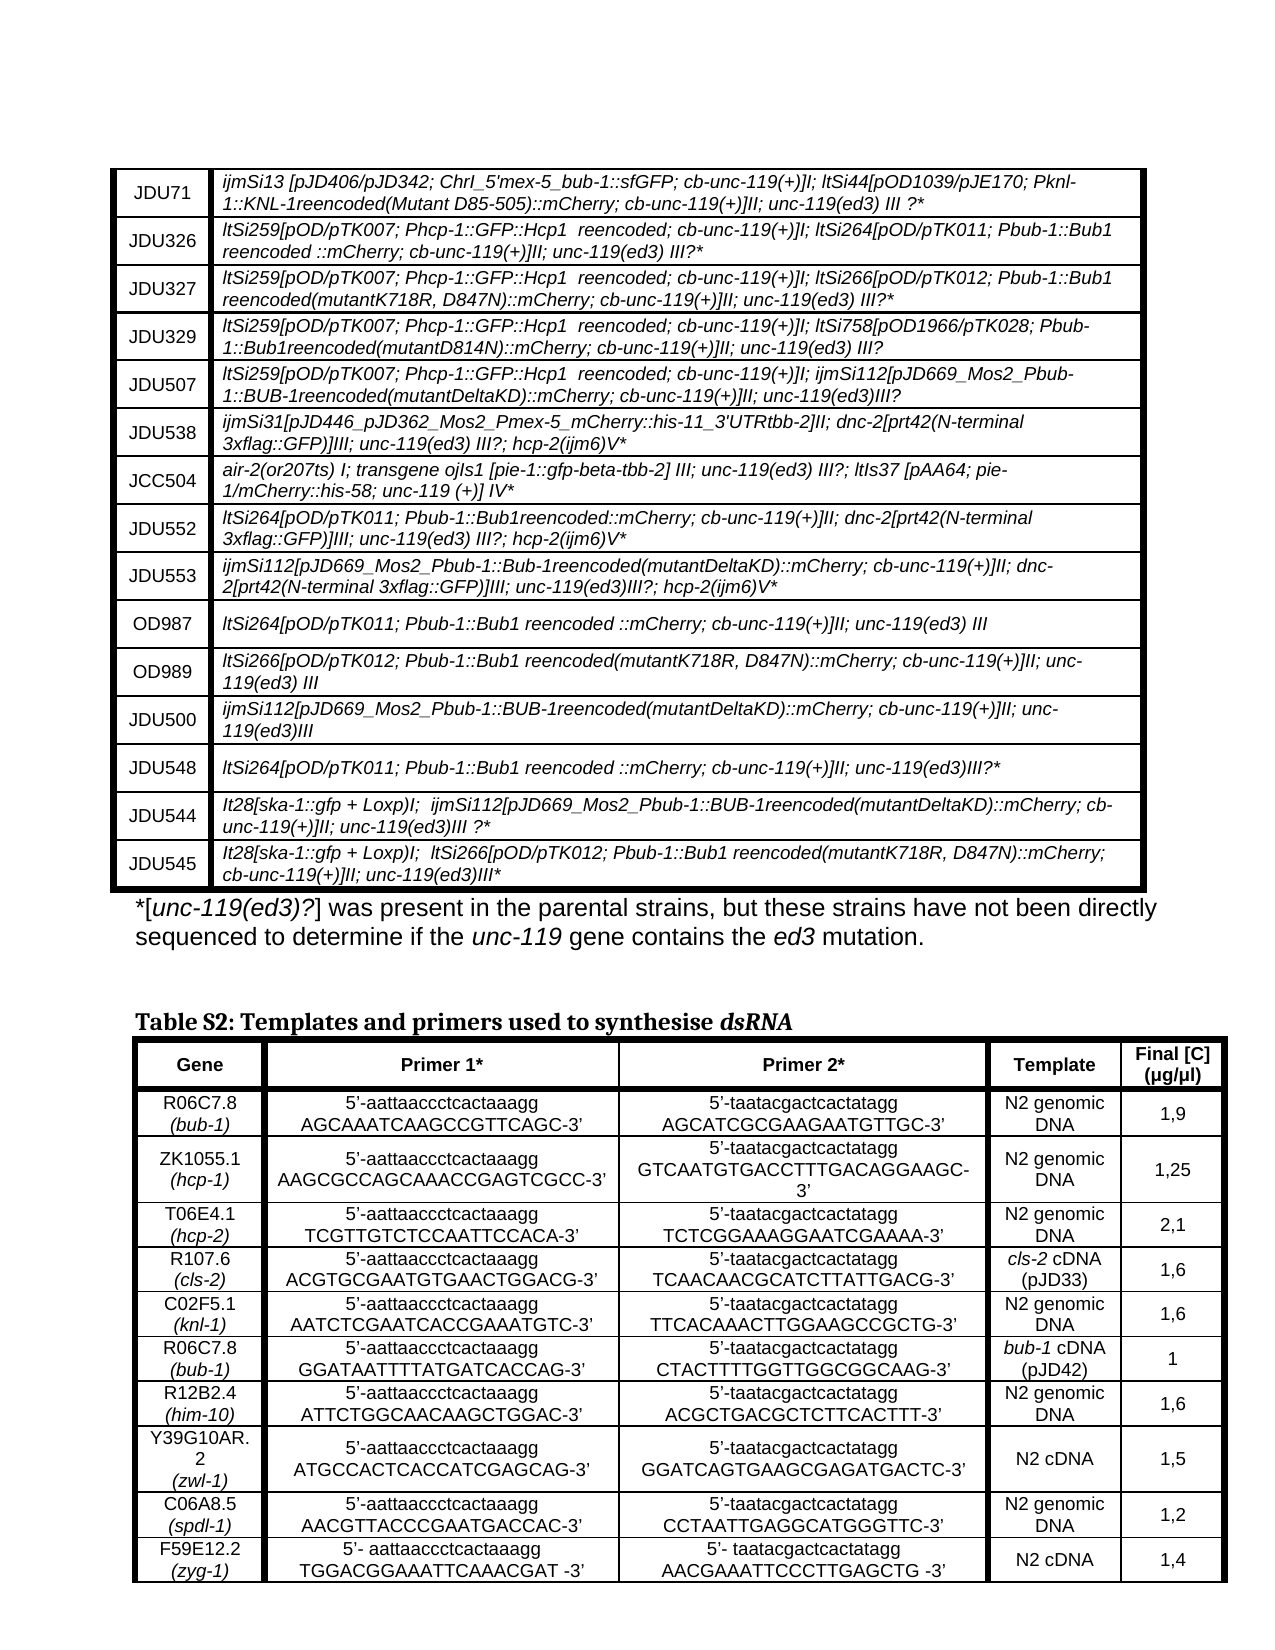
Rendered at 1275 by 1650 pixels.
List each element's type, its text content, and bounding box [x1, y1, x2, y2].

table_cell JDU327 [117, 266, 208, 311]
table_header Template [991, 1043, 1120, 1086]
table_cell N2 cDNA [991, 1538, 1120, 1581]
table_cell R06C7.8 (bub-1) [138, 1092, 261, 1135]
table_cell OD989 [117, 649, 208, 695]
table_cell JDU545 [117, 841, 208, 886]
table_cell 1,4 [1122, 1538, 1221, 1581]
table_header ijmSi13 [pJD406/pJD342; ChrI_5'mex-5_bub-1::sfGFP; cb-unc-119(+)]I; ltSi44[pOD1039/pJE170; Pknl-1::KNL-1reencoded(Mutant D85-505)::mCherry; cb-unc-119(+)]II; unc-119(ed3) III ?* [214, 170, 1140, 216]
table_cell N2 cDNA [991, 1427, 1120, 1491]
table_cell 5’-aattaaccctcactaaagg aatctcgaatcaccgaaatgtC-3’ [268, 1292, 618, 1336]
table_header Primer 1* [268, 1043, 618, 1086]
table_cell ltSi264[pOD/pTK011; Pbub-1::Bub1reencoded::mCherry; cb-unc-119(+)]II; dnc-2[prt42(N-terminal 3xflag::GFP)]III; unc-119(ed3) III?; hcp-2(ijm6)V* [214, 505, 1140, 551]
table_cell ltSi259[pOD/pTK007; Phcp-1::GFP::Hcp1 reencoded; cb-unc-119(+)]I; ijmSi112[pJD669_Mos2_Pbub-1::BUB-1reencoded(mutantDeltaKD)::mCherry; cb-unc-119(+)]II; unc-119(ed3)III? [214, 361, 1140, 407]
table_cell F59E12.2 (zyg-1) [138, 1538, 261, 1581]
table_cell ZK1055.1 (hcp-1) [138, 1137, 261, 1201]
table_cell cls-2 cDNA (pJD33) [991, 1248, 1120, 1291]
table_cell 5’-taatacgactcactatagg tctcggaaaggaatcgaaaA-3’ [620, 1203, 985, 1246]
table_cell JDU552 [117, 505, 208, 551]
table_cell 1,2 [1122, 1493, 1221, 1536]
table_cell ltSi264[pOD/pTK011; Pbub-1::Bub1 reencoded ::mCherry; cb-unc-119(+)]II; unc-119(ed3) III [214, 601, 1140, 647]
table_header Primer 2* [620, 1043, 985, 1086]
table_cell N2 genomic DNA [991, 1493, 1120, 1536]
table_cell 5’-taatacgactcactatagg acgctgacgctcttcacttT-3’ [620, 1382, 985, 1425]
table_cell It28[ska-1::gfp + Loxp)I; ijmSi112[pJD669_Mos2_Pbub-1::BUB-1reencoded(mutantDeltaKD)::mCherry; cb-unc-119(+)]II; unc-119(ed3)III ?* [214, 793, 1140, 838]
table_cell 1,6 [1122, 1248, 1221, 1291]
table_cell N2 genomic DNA [991, 1203, 1120, 1246]
table_cell 5’-aattaaccctcactaaagg AGCAAATCAAGCCGTTCAGC-3’ [268, 1092, 618, 1135]
table_cell JDU548 [117, 745, 208, 791]
table_cell air-2(or207ts) I; transgene ojIs1 [pie-1::gfp-beta-tbb-2] III; unc-119(ed3) III?; ltIs37 [pAA64; pie-1/mCherry::his-58; unc-119 (+)] IV* [214, 457, 1140, 503]
table_cell 5’- aattaaccctcactaaagg TGGACGGAAATTCAAACGAT -3’ [268, 1538, 618, 1581]
table_cell ijmSi112[pJD669_Mos2_Pbub-1::Bub-1reencoded(mutantDeltaKD)::mCherry; cb-unc-119(+)]II; dnc-2[prt42(N-terminal 3xflag::GFP)]III; unc-119(ed3)III?; hcp-2(ijm6)V* [214, 553, 1140, 599]
table_cell 5’-aattaaccctcactaaagg aagcgccagcaaaccgagtcgcC-3’ [268, 1137, 618, 1201]
table_cell ltSi259[pOD/pTK007; Phcp-1::GFP::Hcp1 reencoded; cb-unc-119(+)]I; ltSi758[pOD1966/pTK028; Pbub-1::Bub1reencoded(mutantD814N)::mCherry; cb-unc-119(+)]II; unc-119(ed3) III? [214, 314, 1140, 359]
table_header Gene [138, 1043, 261, 1086]
table_cell It28[ska-1::gfp + Loxp)I; ltSi266[pOD/pTK012; Pbub-1::Bub1 reencoded(mutantK718R, D847N)::mCherry; cb-unc-119(+)]II; unc-119(ed3)III* [214, 841, 1140, 886]
table_cell R12B2.4 (him-10) [138, 1382, 261, 1425]
table_cell ltSi264[pOD/pTK011; Pbub-1::Bub1 reencoded ::mCherry; cb-unc-119(+)]II; unc-119(ed3)III?* [214, 745, 1140, 791]
table_cell ltSi266[pOD/pTK012; Pbub-1::Bub1 reencoded(mutantK718R, D847N)::mCherry; cb-unc-119(+)]II; unc-119(ed3) III [214, 649, 1140, 695]
table_cell Y39G10AR.2 (zwl-1) [138, 1427, 261, 1491]
table_cell 5’-aattaaccctcactaaagg tcgttgtctccaattccacA-3’ [268, 1203, 618, 1246]
table_cell 5’- taatacgactcactatagg AACGAAATTCCCTTGAGCTG -3’ [620, 1538, 985, 1581]
table_cell 5’-taatacgactcactatagg ttcacaaacttggaagccgctG-3’ [620, 1292, 985, 1336]
table_cell N2 genomic DNA [991, 1137, 1120, 1201]
table_cell 2,1 [1122, 1203, 1221, 1246]
table_cell 1 [1122, 1337, 1221, 1380]
table_cell 1,9 [1122, 1092, 1221, 1135]
text Table S2: Templates and primers used to synthesise dsRNA [135, 1008, 1185, 1036]
table_cell JDU500 [117, 697, 208, 743]
table_cell C02F5.1 (knl-1) [138, 1292, 261, 1336]
table_header Final [C] (μg/μl) [1122, 1043, 1221, 1086]
table_cell ltSi259[pOD/pTK007; Phcp-1::GFP::Hcp1 reencoded; cb-unc-119(+)]I; ltSi266[pOD/pTK012; Pbub-1::Bub1 reencoded(mutantK718R, D847N)::mCherry; cb-unc-119(+)]II; unc-119(ed3) III?* [214, 266, 1140, 311]
table_cell R107.6 (cls-2) [138, 1248, 261, 1291]
table_cell 5’-aattaaccctcactaaagg ggataattttatgatcaccag-3’ [268, 1337, 618, 1380]
table_cell R06C7.8 (bub-1) [138, 1337, 261, 1380]
table_cell JDU326 [117, 218, 208, 263]
table_cell ijmSi112[pJD669_Mos2_Pbub-1::BUB-1reencoded(mutantDeltaKD)::mCherry; cb-unc-119(+)]II; unc-119(ed3)III [214, 697, 1140, 743]
table_cell 5’-aattaaccctcactaaagg ACGTGCGAATGTGAACTGGACG-3’ [268, 1248, 618, 1291]
table_cell bub-1 cDNA (pJD42) [991, 1337, 1120, 1380]
table_cell 5’-aattaaccctcactaaagg AACGTTACCCGAATGACCAC-3’ [268, 1493, 618, 1536]
table_cell N2 genomic DNA [991, 1382, 1120, 1425]
table_cell C06A8.5 (spdl-1) [138, 1493, 261, 1536]
table_cell N2 genomic DNA [991, 1292, 1120, 1336]
table_cell 1,5 [1122, 1427, 1221, 1491]
table_cell JDU329 [117, 314, 208, 359]
table_cell 5’-aattaaccctcactaaagg attctggcaacaagctggac-3’ [268, 1382, 618, 1425]
table_cell JDU553 [117, 553, 208, 599]
table_cell 5’-taatacgactcactatagg ctacttttggttggcggcaag-3’ [620, 1337, 985, 1380]
table_cell 5’-taatacgactcactatagg TCAACAACGCATCTTATTGACG-3’ [620, 1248, 985, 1291]
table_cell ijmSi31[pJD446_pJD362_Mos2_Pmex-5_mCherry::his-11_3'UTRtbb-2]II; dnc-2[prt42(N-terminal 3xflag::GFP)]III; unc-119(ed3) III?; hcp-2(ijm6)V* [214, 409, 1140, 455]
table_cell 1,25 [1122, 1137, 1221, 1201]
table_cell 5’-taatacgactcactatagg CCTAATTGAGGCATGGGTTC-3’ [620, 1493, 985, 1536]
table_cell T06E4.1 (hcp-2) [138, 1203, 261, 1246]
table_cell JDU538 [117, 409, 208, 455]
table_cell N2 genomic DNA [991, 1092, 1120, 1135]
table_cell 1,6 [1122, 1292, 1221, 1336]
table_cell JDU507 [117, 361, 208, 407]
table_header JDU71 [117, 170, 208, 216]
table_cell 1,6 [1122, 1382, 1221, 1425]
table_cell ltSi259[pOD/pTK007; Phcp-1::GFP::Hcp1 reencoded; cb-unc-119(+)]I; ltSi264[pOD/pTK011; Pbub-1::Bub1 reencoded ::mCherry; cb-unc-119(+)]II; unc-119(ed3) III?* [214, 218, 1140, 263]
table_cell JDU544 [117, 793, 208, 838]
table_cell 5’-aattaaccctcactaaagg atgccactcaccatcgagcaG-3’ [268, 1427, 618, 1491]
table_cell JCC504 [117, 457, 208, 503]
table_cell 5’-taatacgactcactatagg ggatcagtgaagcgagatgactc-3’ [620, 1427, 985, 1491]
table_cell OD987 [117, 601, 208, 647]
table_cell 5’-taatacgactcactatagg gtcaatgtgacctttgacaggaagc-3’ [620, 1137, 985, 1201]
table_cell 5’-taatacgactcactatagg AGCATCGCGAAGAATGTTGC-3’ [620, 1092, 985, 1135]
text *[unc-119(ed3)?] was present in the parental strains, but these strains have not been directly sequenced to determine if the unc-119 gene contains the ed3 mutation. [135, 153, 1185, 950]
